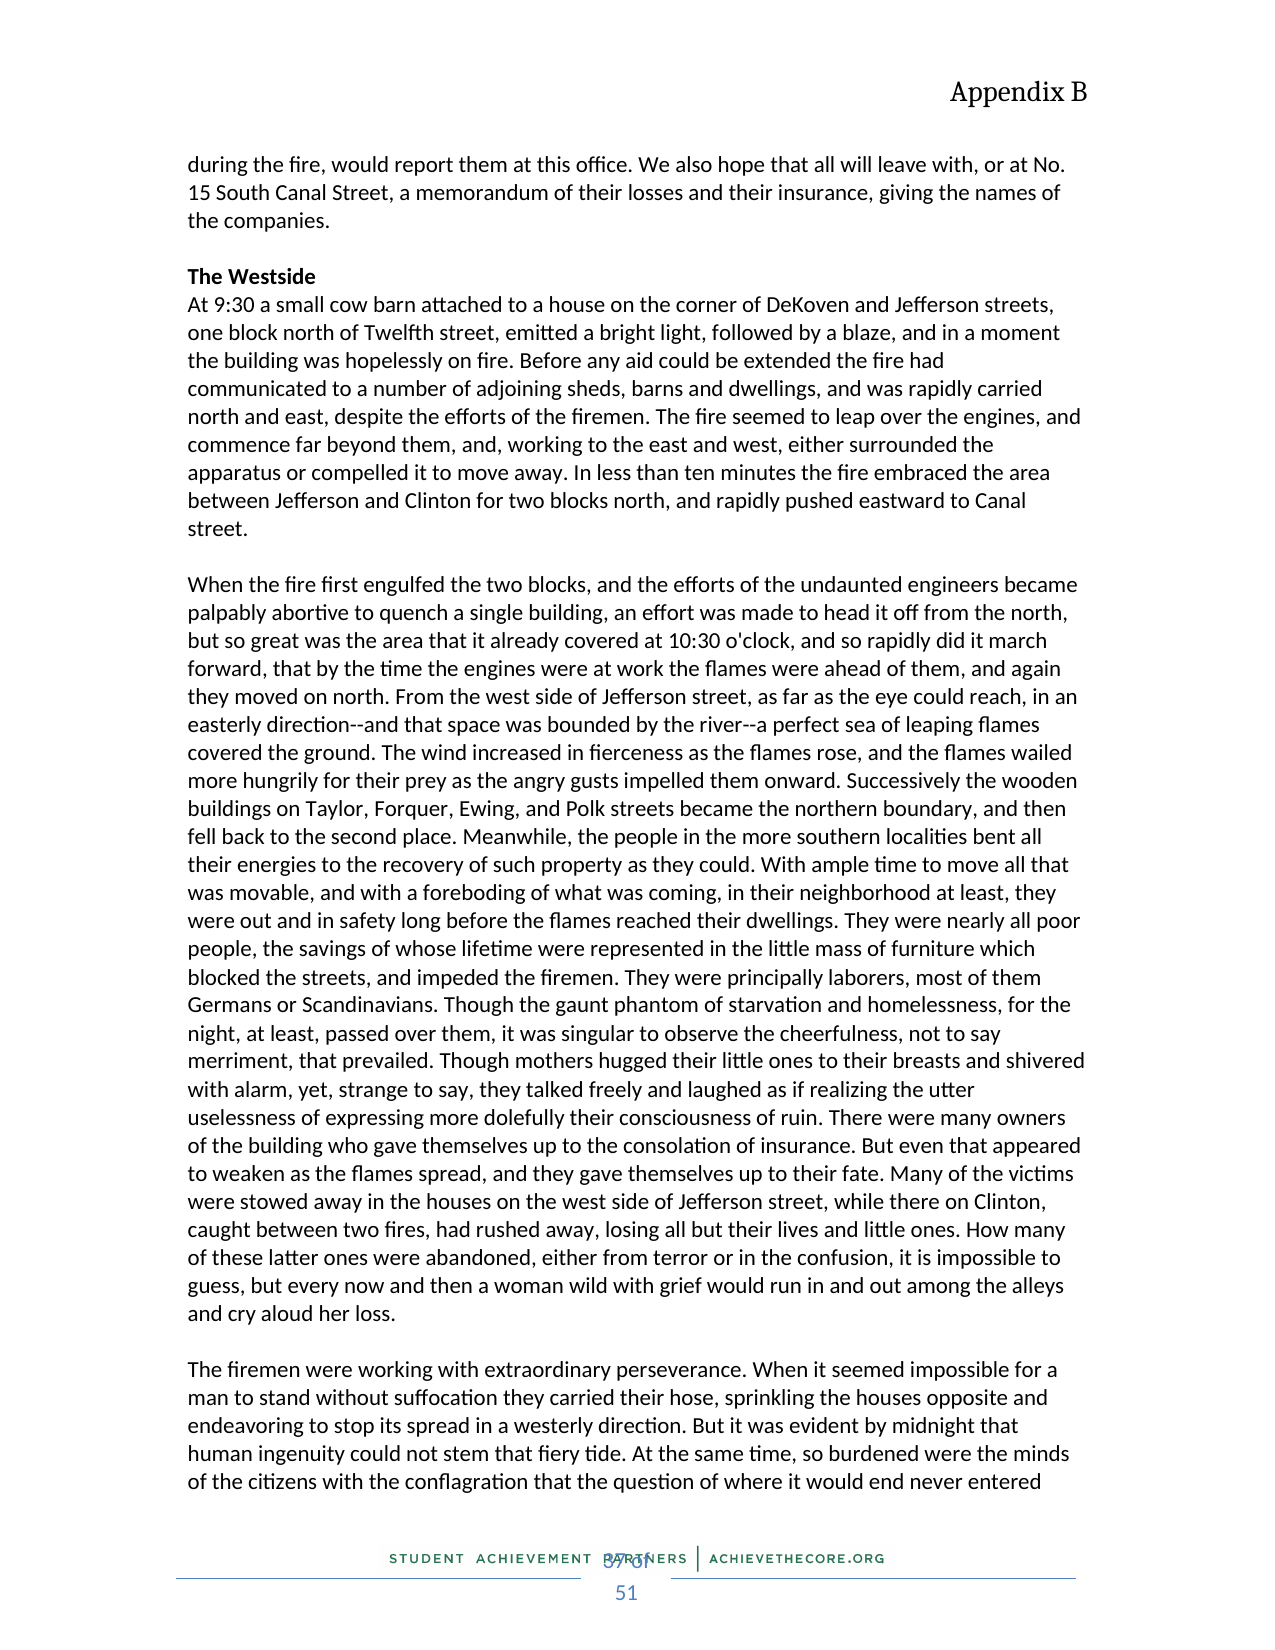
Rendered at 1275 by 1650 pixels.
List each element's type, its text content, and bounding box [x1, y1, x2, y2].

picture [378, 1542, 897, 1575]
text The Westside [187, 262, 1087, 290]
text When the fire first engulfed the two blocks, and the efforts of the undaunted engineers became palpably abortive to quench a single building, an effort was made to head it off from the north, but so great was the area that it already covered at 10:30 o'clock, and so rapidly did it march forward, that by the time the engines were at work the flames were ahead of them, and again they moved on north. From the west side of Jefferson street, as far as the eye could reach, in an easterly direction--and that space was bounded by the river--a perfect sea of leaping flames covered the ground. The wind increased in fierceness as the flames rose, and the flames wailed more hungrily for their prey as the angry gusts impelled them onward. Successively the wooden buildings on Taylor, Forquer, Ewing, and Polk streets became the northern boundary, and then fell back to the second place. Meanwhile, the people in the more southern localities bent all their energies to the recovery of such property as they could. With ample time to move all that was movable, and with a foreboding of what was coming, in their neighborhood at least, they were out and in safety long before the flames reached their dwellings. They were nearly all poor people, the savings of whose lifetime were represented in the little mass of furniture which blocked the streets, and impeded the firemen. They were principally laborers, most of them Germans or Scandinavians. Though the gaunt phantom of starvation and homelessness, for the night, at least, passed over them, it was singular to observe the cheerfulness, not to say merriment, that prevailed. Though mothers hugged their little ones to their breasts and shivered with alarm, yet, strange to say, they talked freely and laughed as if realizing the utter uselessness of expressing more dolefully their consciousness of ruin. There were many owners of the building who gave themselves up to the consolation of insurance. But even that appeared to weaken as the flames spread, and they gave themselves up to their fate. Many of the victims were stowed away in the houses on the west side of Jefferson street, while there on Clinton, caught between two fires, had rushed away, losing all but their lives and little ones. How many of these latter ones were abandoned, either from terror or in the confusion, it is impossible to guess, but every now and then a woman wild with grief would run in and out among the alleys and cry aloud her loss. [187, 570, 1087, 1327]
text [187, 150, 1087, 234]
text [187, 1355, 1087, 1495]
text At 9:30 a small cow barn attached to a house on the corner of DeKoven and Jefferson streets, one block north of Twelfth street, emitted a bright light, followed by a blaze, and in a moment the building was hopelessly on fire. Before any aid could be extended the fire had communicated to a number of adjoining sheds, barns and dwellings, and was rapidly carried north and east, despite the efforts of the firemen. The fire seemed to leap over the engines, and commence far beyond them, and, working to the east and west, either surrounded the apparatus or compelled it to move away. In less than ten minutes the fire embraced the area between Jefferson and Clinton for two blocks north, and rapidly pushed eastward to Canal street. [187, 290, 1087, 542]
